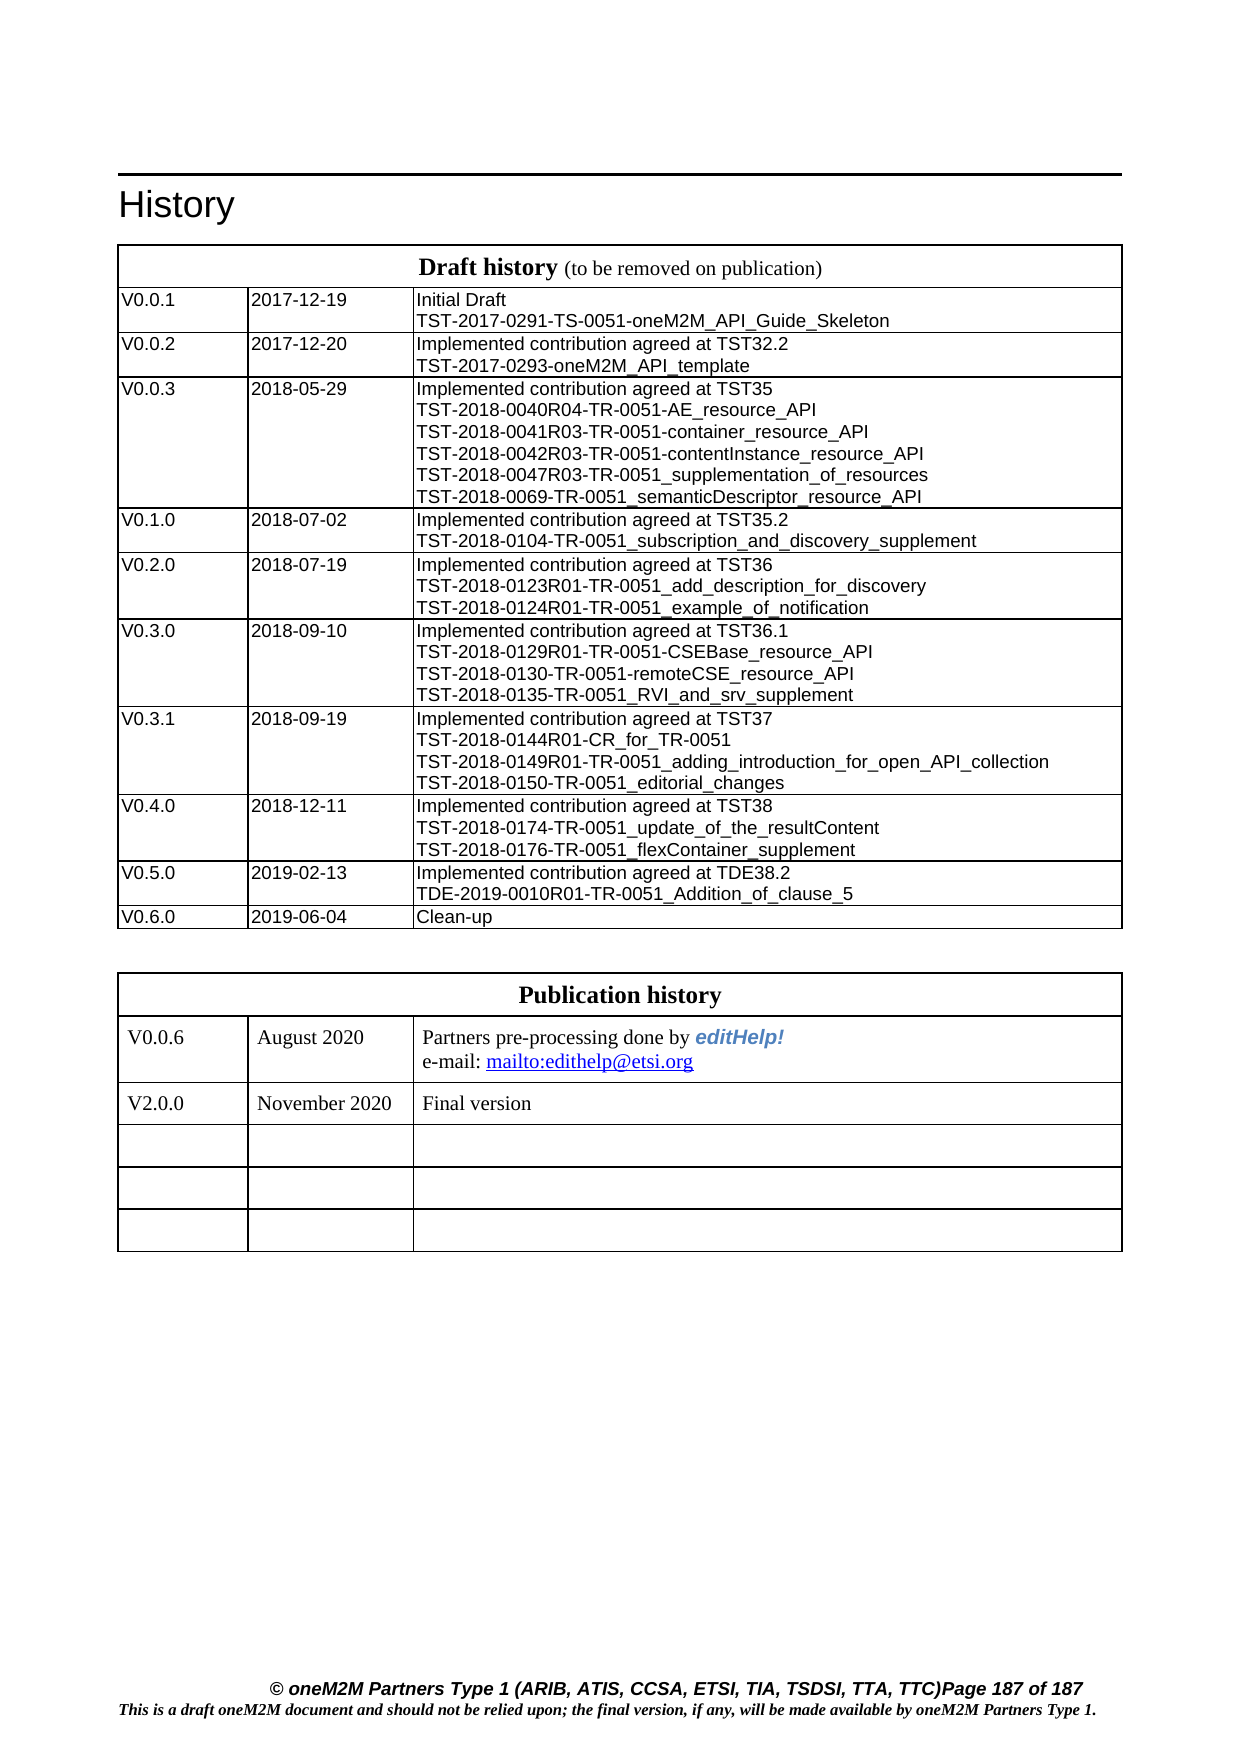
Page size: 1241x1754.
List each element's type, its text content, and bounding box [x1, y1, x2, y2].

table_cell V0.0.3 [119, 378, 247, 507]
table_cell [414, 1168, 1121, 1208]
table_cell V0.6.0 [119, 906, 247, 928]
table_cell [249, 1210, 413, 1251]
table_cell [119, 1210, 247, 1251]
table_cell V2.0.0 [119, 1083, 247, 1124]
table_cell 2017-12-20 [249, 333, 413, 376]
table_cell [119, 1168, 247, 1208]
table_cell Implemented contribution agreed at TST38 TST-2018-0174-TR-0051_update_of_the_resultContent TST-2018-0176-TR-0051_flexContainer_supplement [414, 795, 1121, 860]
table_cell Final version [414, 1083, 1121, 1124]
table_cell 2017-12-19 [249, 288, 413, 331]
table_header Publication history [119, 974, 1121, 1015]
table_header Draft history (to be removed on publication) [119, 246, 1121, 287]
table_cell V0.1.0 [119, 509, 247, 552]
table_cell 2018-09-19 [249, 707, 413, 794]
table_cell V0.0.1 [119, 288, 247, 331]
table_cell 2018-09-10 [249, 620, 413, 706]
table_cell V0.3.1 [119, 707, 247, 794]
subtitle History [118, 176, 1122, 225]
table_cell Implemented contribution agreed at TST32.2 TST-2017-0293-oneM2M_API_template [414, 333, 1121, 376]
table_cell V0.2.0 [119, 553, 247, 618]
table_cell 2018-05-29 [249, 378, 413, 507]
table_cell [249, 1168, 413, 1208]
table_cell V0.3.0 [119, 620, 247, 706]
table_cell V0.0.2 [119, 333, 247, 376]
table_cell Implemented contribution agreed at TDE38.2 TDE-2019-0010R01-TR-0051_Addition_of_clause_5 [414, 862, 1121, 904]
table_cell Clean-up [414, 906, 1121, 928]
table_cell Initial Draft TST-2017-0291-TS-0051-oneM2M_API_Guide_Skeleton [414, 288, 1121, 331]
table_cell 2018-07-02 [249, 509, 413, 552]
table_cell [119, 1125, 247, 1166]
table_cell Implemented contribution agreed at TST35 TST-2018-0040R04-TR-0051-AE_resource_API TST-2018-0041R03-TR-0051-container_resource_API TST-2018-0042R03-TR-0051-contentInstance_resource_API TST-2018-0047R03-TR-0051_supplementation_of_resources TST-2018-0069-TR-0051_semanticDescriptor_resource_API [414, 378, 1121, 507]
table_cell November 2020 [249, 1083, 413, 1124]
table_cell August 2020 [249, 1017, 413, 1081]
table_cell V0.0.6 [119, 1017, 247, 1081]
table_cell 2019-06-04 [249, 906, 413, 928]
table_cell [414, 1125, 1121, 1166]
table_cell Partners pre-processing done by editHelp! e-mail: mailto:edithelp@etsi.org [414, 1017, 1121, 1081]
table_cell V0.5.0 [119, 862, 247, 904]
table_cell [414, 1210, 1121, 1251]
table_cell 2018-12-11 [249, 795, 413, 860]
table_cell 2019-02-13 [249, 862, 413, 904]
table_cell 2018-07-19 [249, 553, 413, 618]
table_cell Implemented contribution agreed at TST36.1 TST-2018-0129R01-TR-0051-CSEBase_resource_API TST-2018-0130-TR-0051-remoteCSE_resource_API TST-2018-0135-TR-0051_RVI_and_srv_supplement [414, 620, 1121, 706]
table_cell Implemented contribution agreed at TST36 TST-2018-0123R01-TR-0051_add_description_for_discovery TST-2018-0124R01-TR-0051_example_of_notification [414, 553, 1121, 618]
table_cell Implemented contribution agreed at TST37 TST-2018-0144R01-CR_for_TR-0051 TST-2018-0149R01-TR-0051_adding_introduction_for_open_API_collection TST-2018-0150-TR-0051_editorial_changes [414, 707, 1121, 794]
table_cell V0.4.0 [119, 795, 247, 860]
table_cell Implemented contribution agreed at TST35.2 TST-2018-0104-TR-0051_subscription_and_discovery_supplement [414, 509, 1121, 552]
table_cell [249, 1125, 413, 1166]
